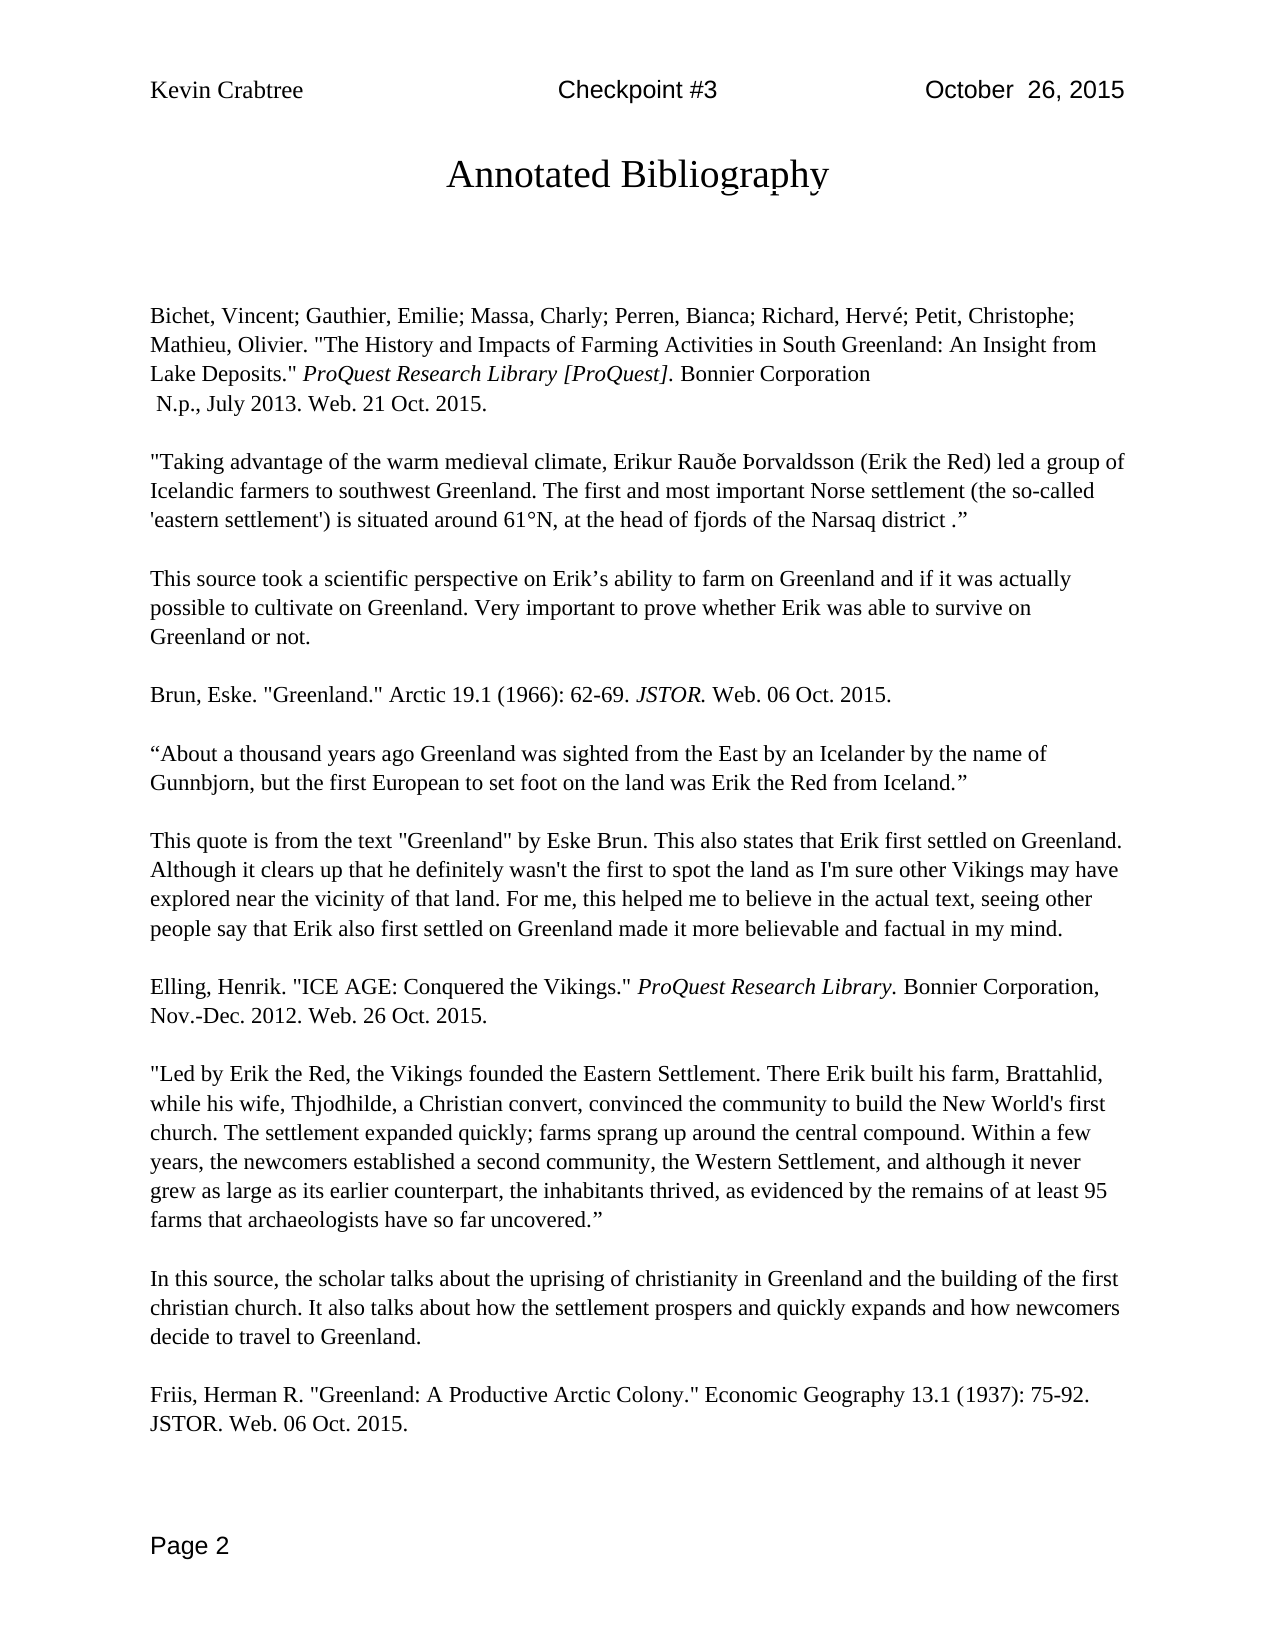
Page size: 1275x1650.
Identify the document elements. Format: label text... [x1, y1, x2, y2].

text Annotated Bibliography [150, 150, 1125, 196]
text "Taking advantage of the warm medieval climate, Erikur Rauðe Þorvaldsson (Erik the Red) led a group of Icelandic farmers to southwest Greenland. The first and most important Norse settlement (the so-called 'eastern settlement') is situated around 61°N, at the head of fjords of the Narsaq district .” [150, 445, 1125, 533]
text “About a thousand years ago Greenland was sighted from the East by an Icelander by the name of Gunnbjorn, but the first European to set foot on the land was Erik the Red from Iceland.” [150, 737, 1125, 795]
text N.p., July 2013. Web. 21 Oct. 2015. [150, 387, 1125, 416]
text Brun, Eske. "Greenland." Arctic 19.1 (1966): 62-69. JSTOR. Web. 06 Oct. 2015. [150, 678, 1125, 708]
text Friis, Herman R. "Greenland: A Productive Arctic Colony." Economic Geography 13.1 (‍1937‍): 75-92. JSTOR. Web. 06 Oct. 2015. [150, 1378, 1125, 1437]
text "Led by Erik the Red, the Vikings founded the Eastern Settlement. There Erik built his farm, Brattahlid, while his wife, Thjodhilde, a Christian convert, convinced the community to build the New World's first church. The settlement expanded quickly; farms sprang up around the central compound. Within a few years, the newcomers established a second community, the Western Settlement, and although it never grew as large as its earlier counterpart, the inhabitants thrived, as evidenced by the remains of at least 95 farms that archaeologists have so far uncovered.” [150, 1058, 1125, 1233]
text In this source, the scholar talks about the uprising of christianity in Greenland and the building of the first christian church. It also talks about how the settlement prospers and quickly expands and how newcomers decide to travel to Greenland. [150, 1262, 1125, 1349]
text This quote is from the text "Greenland" by Eske Brun. This also states that Erik first settled on Greenland. Although it clears up that he definitely wasn't the first to spot the land as I'm sure other Vikings may have explored near the vicinity of that land. For me, this helped me to believe in the actual text, seeing other people say that Erik also first settled on Greenland made it more believable and factual in my mind. [150, 824, 1125, 941]
text Elling, Henrik. "ICE AGE: Conquered the Vikings." ProQuest Research Library. Bonnier Corporation, Nov.-Dec. 2012. Web. 26 Oct. 2015. [150, 970, 1125, 1028]
text Bichet, Vincent; Gauthier, Emilie; Massa, Charly; Perren, Bianca; Richard, Hervé; Petit, Christophe; Mathieu, Olivier. "The History and Impacts of Farming Activities in South Greenland: An Insight from Lake Deposits." ProQuest Research Library [ProQuest]. Bonnier Corporation [150, 299, 1125, 387]
text This source took a scientific perspective on Erik’s ability to farm on Greenland and if it was actually possible to cultivate on Greenland. Very important to prove whether Erik was able to survive on Greenland or not. [150, 562, 1125, 649]
